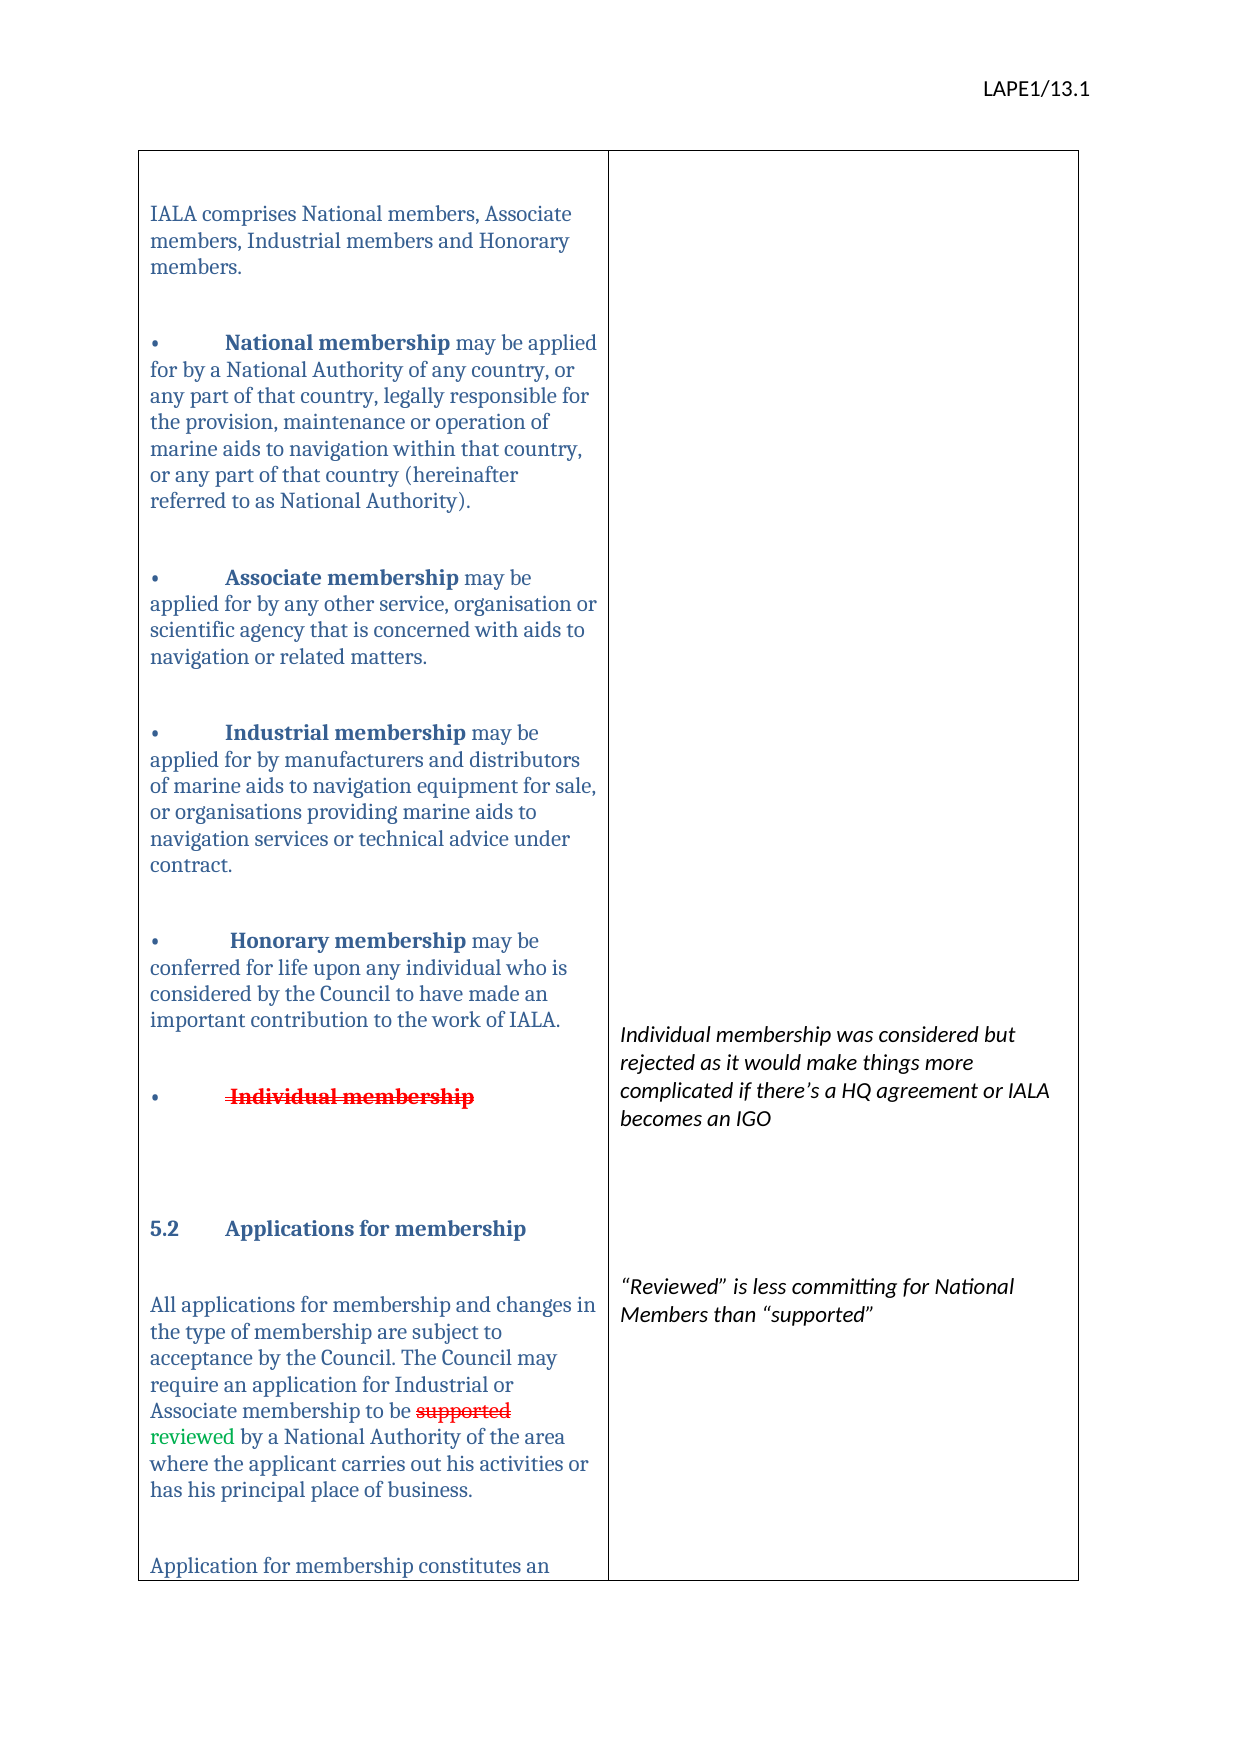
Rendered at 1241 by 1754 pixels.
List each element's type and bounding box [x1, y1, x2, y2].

table_cell [609, 151, 1078, 1580]
table_cell [139, 151, 608, 1580]
